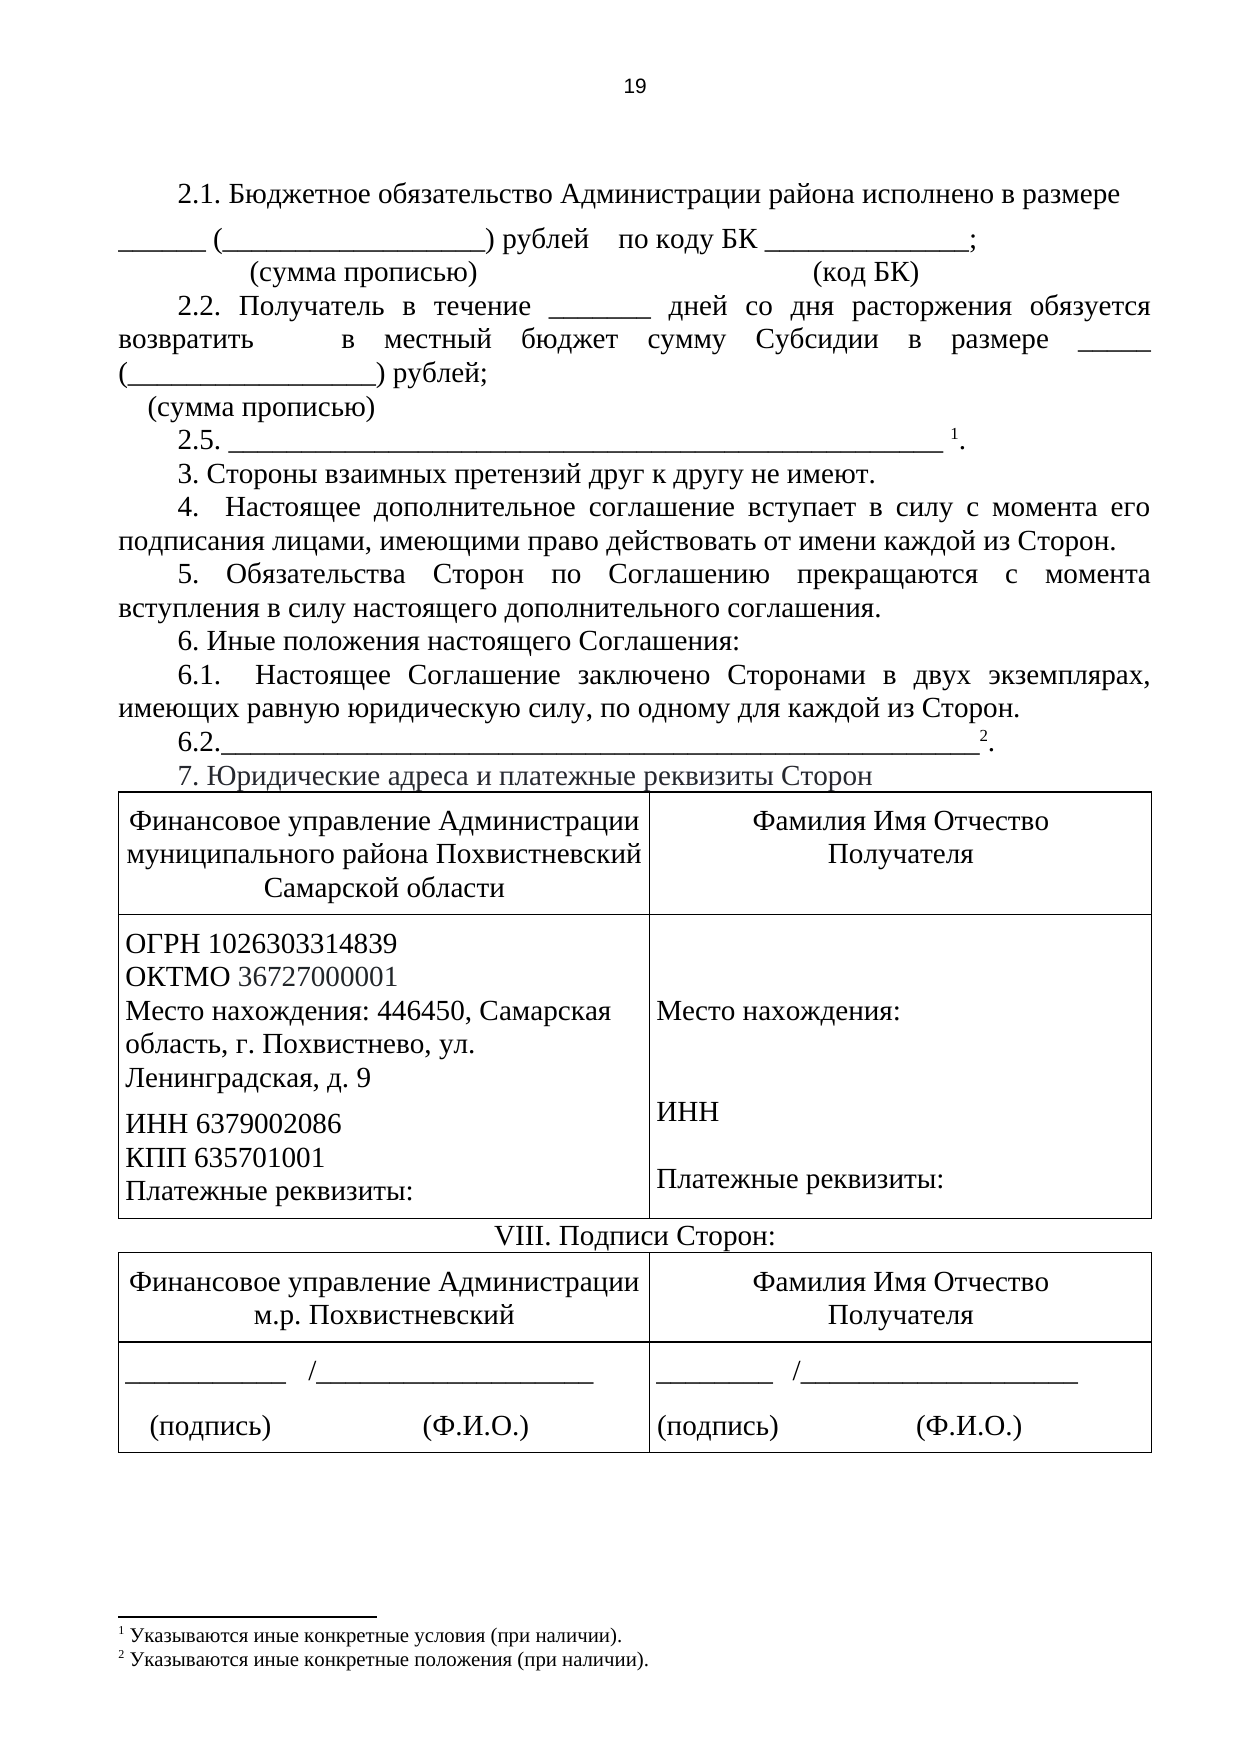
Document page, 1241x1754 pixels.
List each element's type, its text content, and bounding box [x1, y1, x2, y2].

subtitle (сумма прописью) [118, 389, 1152, 422]
subtitle 3. Стороны взаимных претензий друг к другу не имеют. [118, 456, 1152, 489]
table_header Финансовое управление Администрации муниципального района Похвистневский Самарской области [119, 793, 649, 914]
subtitle 2.2. Получатель в течение _______ дней со дня расторжения обязуется возвратить в местный бюджет сумму Субсидии в размере _____ (_________________) рублей; [118, 288, 1152, 389]
table_cell ОГРН 1026303314839 ОКТМО 36727000001 Место нахождения: 446450, Самарская область, г. Похвистнево, ул. Ленинградская, д. 9 ИНН 6379002086 КПП 635701001 Платежные реквизиты: [119, 915, 649, 1217]
subtitle 7. Юридические адреса и платежные реквизиты Сторон [118, 758, 1152, 791]
table_cell (Ф.И.О.) [302, 1397, 649, 1452]
table_header Фамилия Имя Отчество Получателя [650, 1253, 1151, 1341]
text VIII. Подписи Сторон: [118, 1219, 1152, 1252]
subtitle ______ (__________________) рублей по коду БК ______________; [118, 221, 1152, 254]
table_cell /___________________ [786, 1343, 1151, 1397]
table_cell Место нахождения: ИНН Платежные реквизиты: [650, 915, 1151, 1217]
subtitle 2.1. Бюджетное обязательство Администрации района исполнено в размере [118, 176, 1152, 210]
table_header Фамилия Имя Отчество Получателя [650, 793, 1151, 914]
table_cell (Ф.И.О.) [786, 1397, 1151, 1452]
subtitle 4. Настоящее дополнительное соглашение вступает в силу с момента его подписания лицами, имеющими право действовать от имени каждой из Сторон. [118, 489, 1152, 556]
subtitle 6.1. Настоящее Соглашение заключено Сторонами в двух экземплярах, имеющих равную юридическую силу, по одному для каждой из Сторон. [118, 657, 1152, 724]
subtitle 5. Обязательства Сторон по Соглашению прекращаются с момента вступления в силу настоящего дополнительного соглашения. [118, 556, 1152, 623]
subtitle 6.2.____________________________________________________. [118, 724, 1152, 758]
subtitle 6. Иные положения настоящего Соглашения: [118, 623, 1152, 657]
table_cell (подпись) [650, 1397, 786, 1452]
subtitle (сумма прописью) (код БК) [118, 254, 1152, 288]
table_cell ___________ [119, 1343, 302, 1397]
table_cell /___________________ [302, 1343, 649, 1397]
table_cell ________ [650, 1343, 786, 1397]
table_cell (подпись) [119, 1397, 302, 1452]
table_header Финансовое управление Администрации м.р. Похвистневский [119, 1253, 649, 1341]
subtitle 2.5. _________________________________________________ . [118, 422, 1152, 456]
